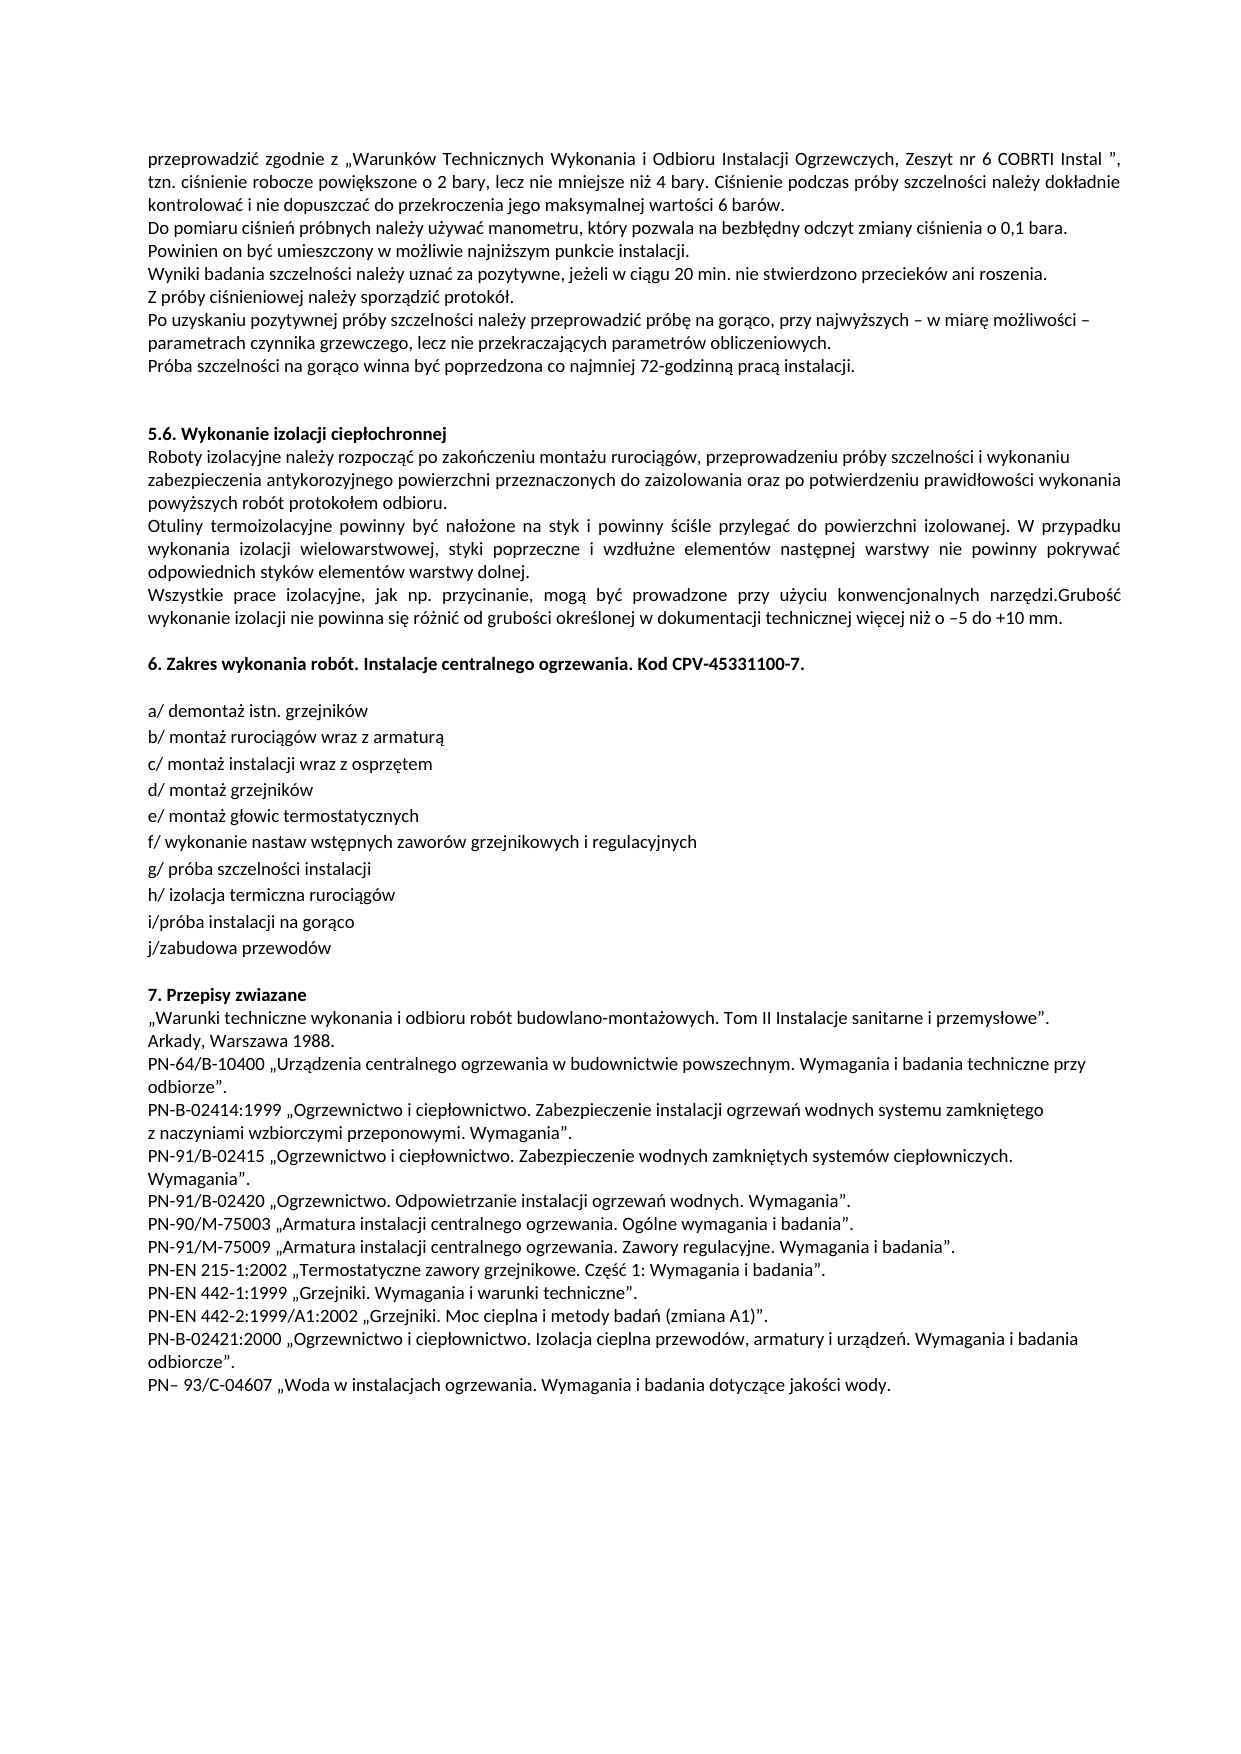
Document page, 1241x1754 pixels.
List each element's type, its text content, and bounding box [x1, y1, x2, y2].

text Próba szczelności na gorąco winna być poprzedzona co najmniej 72-godzinną pracą instalacji. [148, 354, 1122, 377]
text z naczyniami wzbiorczymi przeponowymi. Wymagania”. [148, 1121, 1122, 1144]
text Do pomiaru ciśnień próbnych należy używać manometru, który pozwala na bezbłędny odczyt zmiany ciśnienia o 0,1 bara. [148, 216, 1122, 239]
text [148, 148, 1122, 216]
text PN-91/B-02420 „Ogrzewnictwo. Odpowietrzanie instalacji ogrzewań wodnych. Wymagania”. [148, 1189, 1122, 1212]
text 6. Zakres wykonania robót. Instalacje centralnego ogrzewania. Kod CPV-45331100-7. [148, 652, 1122, 675]
text Powinien on być umieszczony w możliwie najniższym punkcie instalacji. [148, 239, 1122, 262]
text odbiorze”. [148, 1075, 1122, 1098]
text Roboty izolacyjne należy rozpocząć po zakończeniu montażu rurociągów, przeprowadzeniu próby szczelności i wykonaniu [148, 446, 1122, 468]
text „Warunki techniczne wykonania i odbioru robót budowlano-montażowych. Tom II Instalacje sanitarne i przemysłowe”. [148, 1006, 1122, 1029]
text PN-91/B-02415 „Ogrzewnictwo i ciepłownictwo. Zabezpieczenie wodnych zamkniętych systemów ciepłowniczych. [148, 1144, 1122, 1167]
text Wymagania”. [148, 1167, 1122, 1189]
text PN-91/M-75009 „Armatura instalacji centralnego ogrzewania. Zawory regulacyjne. Wymagania i badania”. [148, 1235, 1122, 1258]
text Po uzyskaniu pozytywnej próby szczelności należy przeprowadzić próbę na gorąco, przy najwyższych – w miarę możliwości – [148, 308, 1122, 331]
text zabezpieczenia antykorozyjnego powierzchni przeznaczonych do zaizolowania oraz po potwierdzeniu prawidłowości wykonania powyższych robót protokołem odbioru. [148, 468, 1122, 514]
text PN-B-02421:2000 „Ogrzewnictwo i ciepłownictwo. Izolacja cieplna przewodów, armatury i urządzeń. Wymagania i badania [148, 1327, 1122, 1350]
text PN-EN 442-2:1999/A1:2002 „Grzejniki. Moc cieplna i metody badań (zmiana A1)”. [148, 1304, 1122, 1327]
text PN-B-02414:1999 „Ogrzewnictwo i ciepłownictwo. Zabezpieczenie instalacji ogrzewań wodnych systemu zamkniętego [148, 1098, 1122, 1121]
text Z próby ciśnieniowej należy sporządzić protokół. [148, 285, 1122, 308]
text Otuliny termoizolacyjne powinny być nałożone na styk i powinny ściśle przylegać do powierzchni izolowanej. W przypadku wykonania izolacji wielowarstwowej, styki poprzeczne i wzdłużne elementów następnej warstwy nie powinny pokrywać odpowiednich styków elementów warstwy dolnej. [148, 514, 1122, 583]
text PN-90/M-75003 „Armatura instalacji centralnego ogrzewania. Ogólne wymagania i badania”. [148, 1212, 1122, 1235]
text odbiorcze”. [148, 1350, 1122, 1373]
text PN– 93/C-04607 „Woda w instalacjach ogrzewania. Wymagania i badania dotyczące jakości wody. [148, 1373, 1122, 1396]
text PN-EN 215-1:2002 „Termostatyczne zawory grzejnikowe. Część 1: Wymagania i badania”. [148, 1258, 1122, 1281]
text 5.6. Wykonanie izolacji ciepłochronnej [148, 423, 1122, 446]
text Wyniki badania szczelności należy uznać za pozytywne, jeżeli w ciągu 20 min. nie stwierdzono przecieków ani roszenia. [148, 262, 1122, 285]
text 7. Przepisy zwiazane [148, 983, 1122, 1006]
text PN-EN 442-1:1999 „Grzejniki. Wymagania i warunki techniczne”. [148, 1281, 1122, 1304]
text PN-64/B-10400 „Urządzenia centralnego ogrzewania w budownictwie powszechnym. Wymagania i badania techniczne przy [148, 1052, 1122, 1075]
text Arkady, Warszawa 1988. [148, 1029, 1122, 1052]
text parametrach czynnika grzewczego, lecz nie przekraczających parametrów obliczeniowych. [148, 331, 1122, 354]
text Wszystkie prace izolacyjne, jak np. przycinanie, mogą być prowadzone przy użyciu konwencjonalnych narzędzi.Grubość wykonanie izolacji nie powinna się różnić od grubości określonej w dokumentacji technicznej więcej niż o –5 do +10 mm. [148, 583, 1122, 629]
text a/ demontaż istn. grzejników b/ montaż rurociągów wraz z armaturą c/ montaż instalacji wraz z osprzętem d/ montaż grzejników e/ montaż głowic termostatycznych f/ wykonanie nastaw wstępnych zaworów grzejnikowych i regulacyjnych g/ próba szczelności instalacji h/ izolacja termiczna rurociągów i/próba instalacji na gorąco j/zabudowa przewodów [148, 699, 1122, 959]
